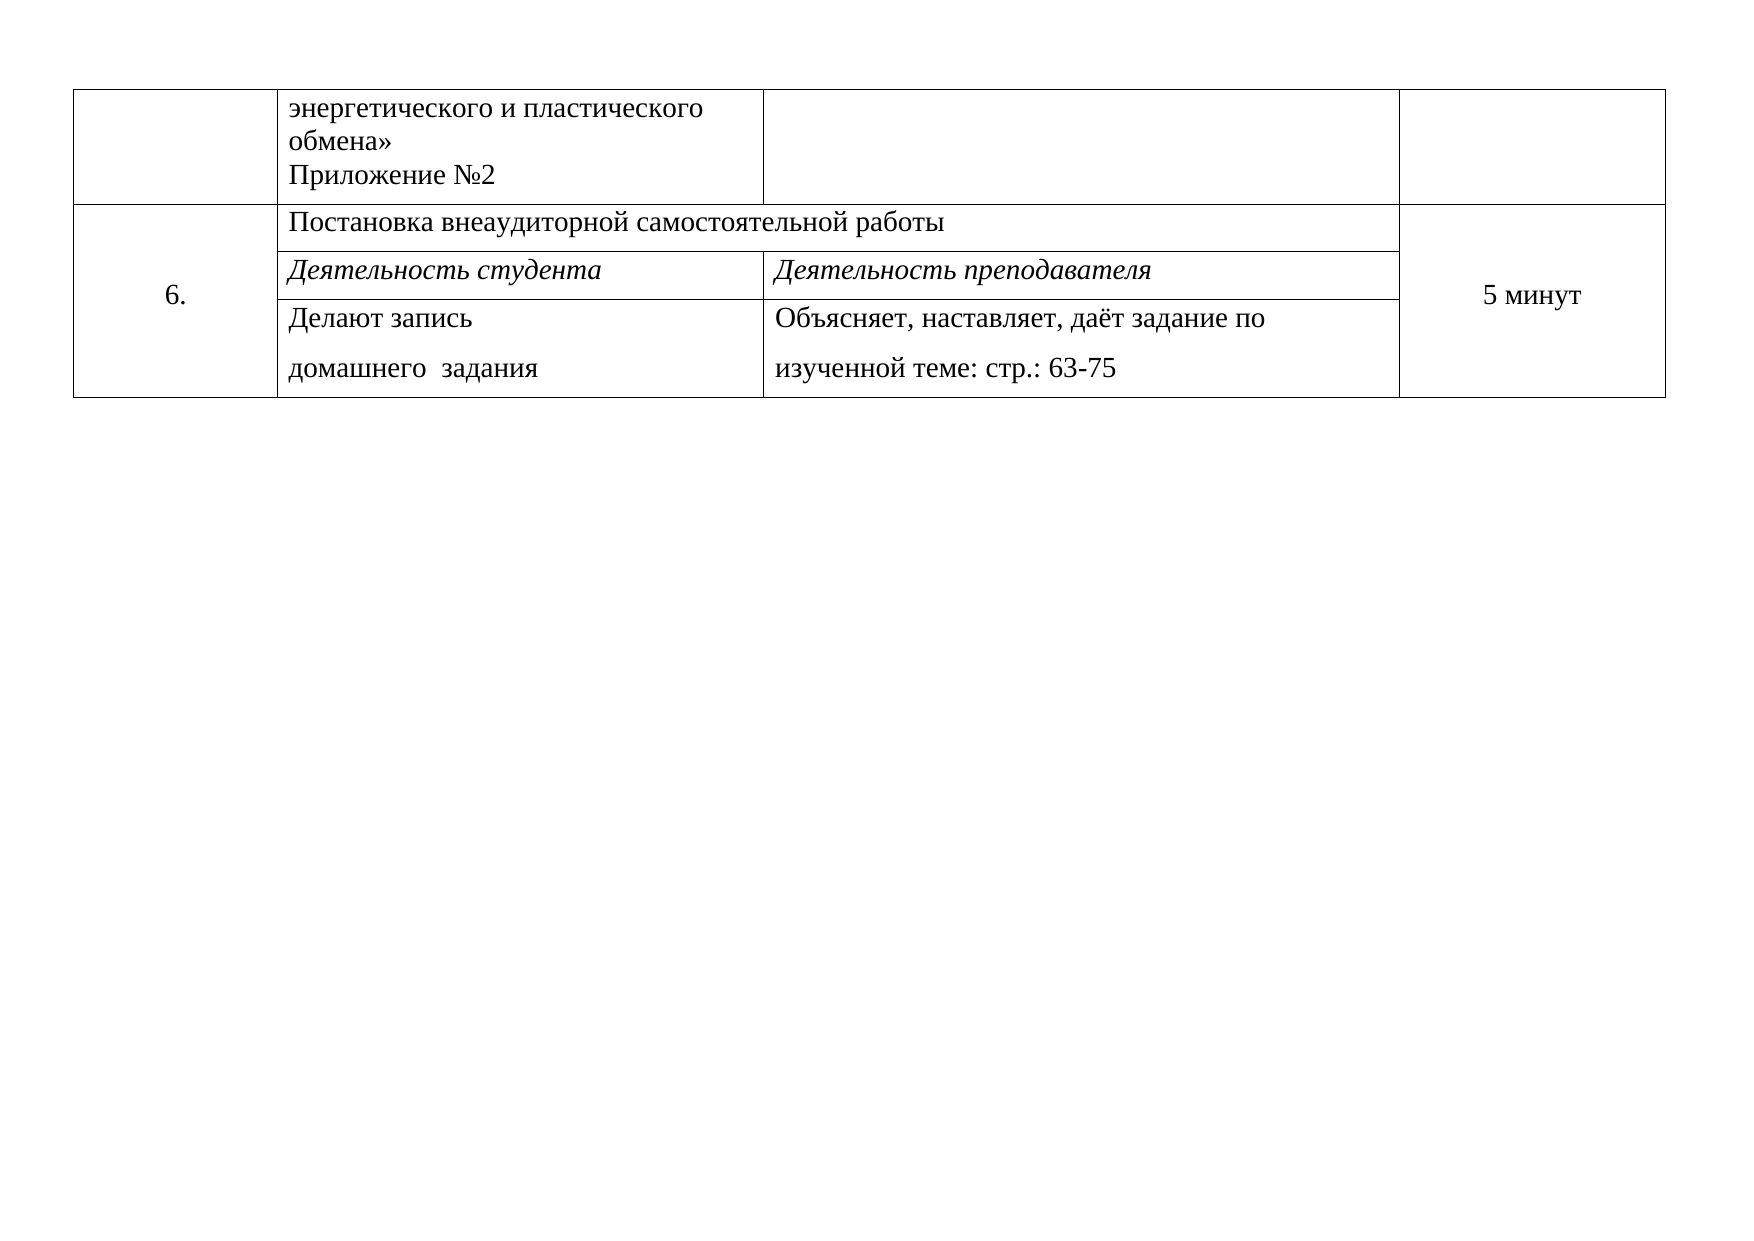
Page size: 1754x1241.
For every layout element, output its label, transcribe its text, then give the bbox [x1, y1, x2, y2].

table_cell Деятельность студента [278, 252, 763, 299]
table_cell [278, 90, 763, 203]
table_cell Объясняет, наставляет, даёт задание по изученной теме: стр.: 63-75 [764, 300, 1399, 397]
table_cell Деятельность преподавателя [764, 252, 1399, 299]
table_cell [764, 90, 1399, 203]
table_cell Делают запись домашнего задания [278, 300, 763, 397]
table_cell 5 минут [1400, 205, 1665, 397]
table_cell Постановка внеаудиторной самостоятельной работы [278, 205, 1399, 251]
table_cell 6. [74, 205, 277, 397]
